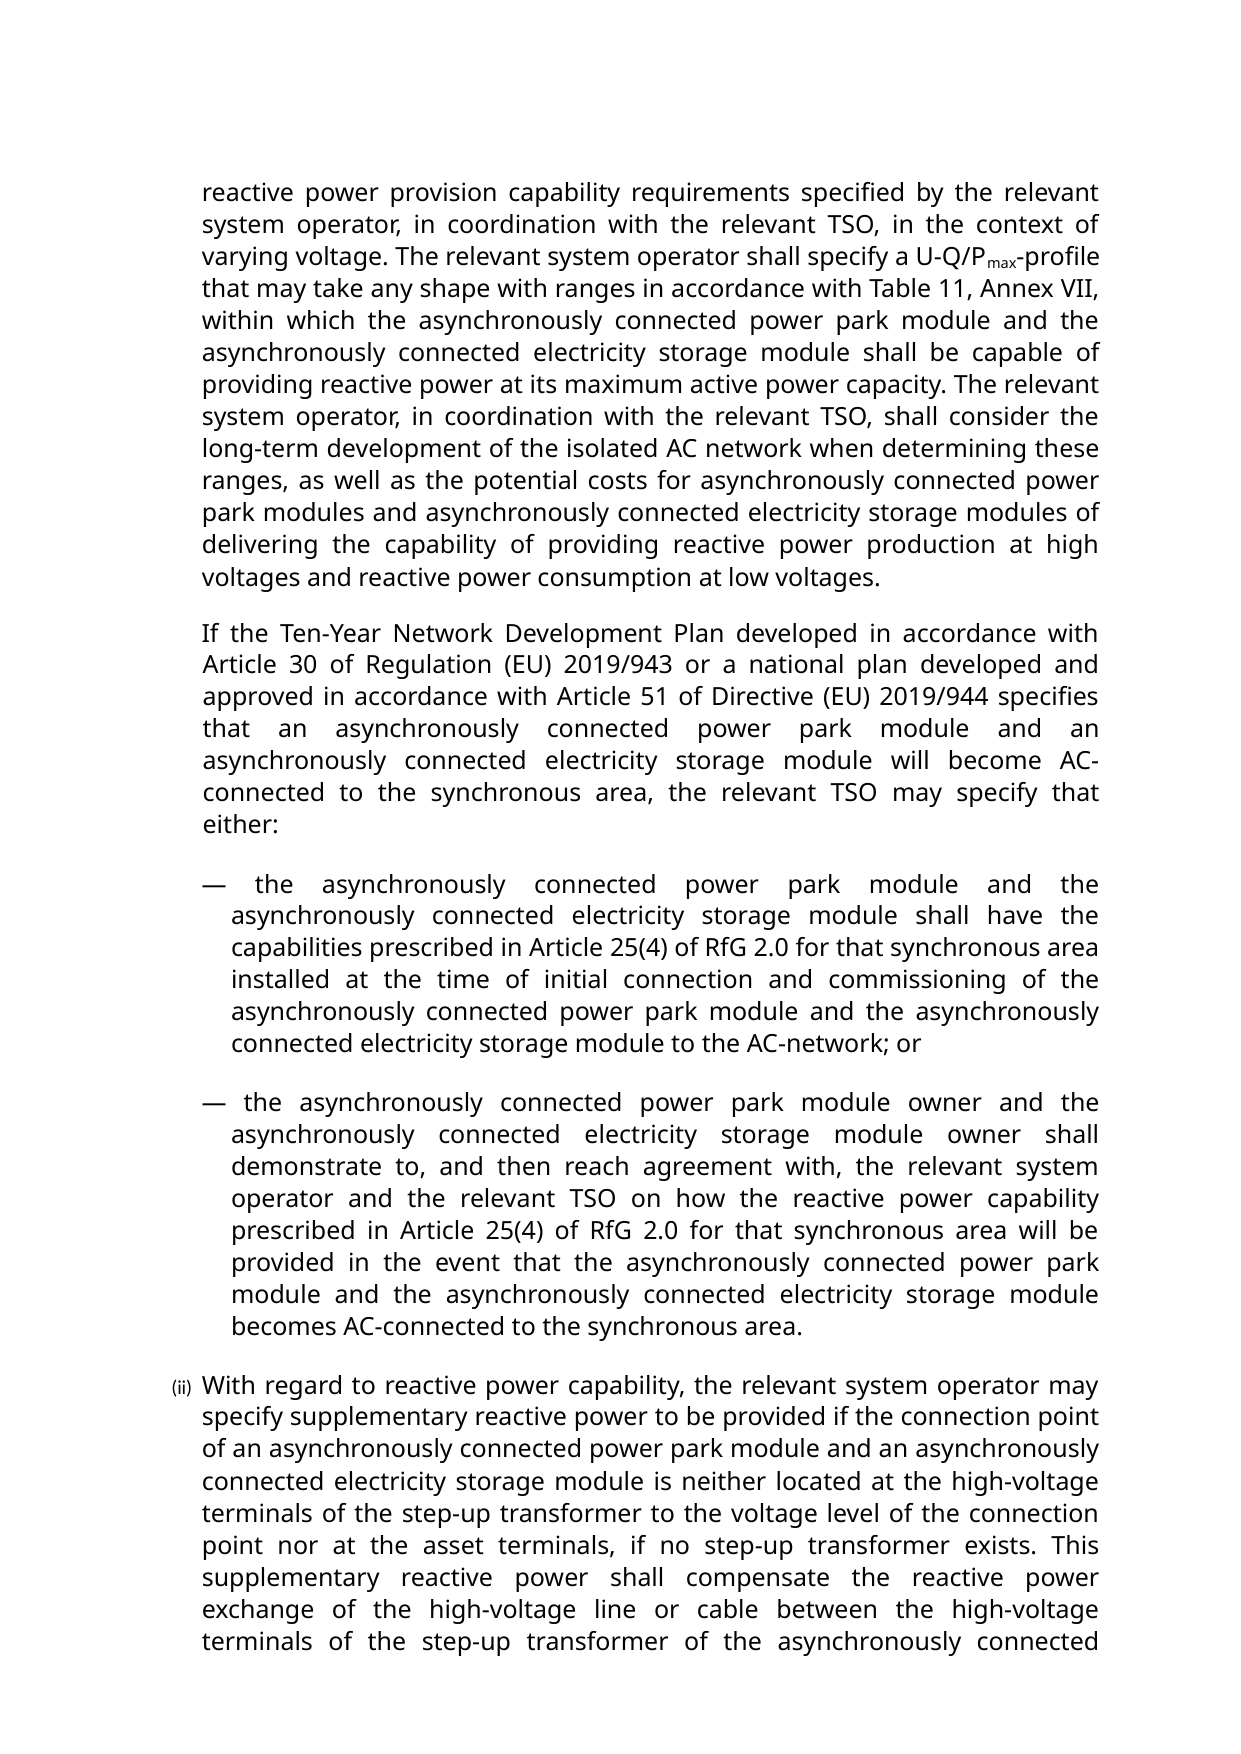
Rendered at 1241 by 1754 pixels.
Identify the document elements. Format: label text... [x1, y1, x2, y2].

text — the asynchronously connected power park module and the asynchronously connected electricity storage module shall have the capabilities prescribed in Article 25(4) of RfG 2.0 for that synchronous area installed at the time of initial connection and commissioning of the asynchronously connected power park module and the asynchronously connected electricity storage module to the AC-network; or [201, 867, 1100, 1060]
text If the Ten-Year Network Development Plan developed in accordance with Article 30 of Regulation (EU) 2019/943 or a national plan developed and approved in accordance with Article 51 of Directive (EU) 2019/944 specifies that an asynchronously connected power park module and an asynchronously connected electricity storage module will become AC-connected to the synchronous area, the relevant TSO may specify that either: [201, 617, 1100, 841]
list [171, 1369, 1100, 1658]
text — the asynchronously connected power park module owner and the asynchronously connected electricity storage module owner shall demonstrate to, and then reach agreement with, the relevant system operator and the relevant TSO on how the reactive power capability prescribed in Article 25(4) of RfG 2.0 for that synchronous area will be provided in the event that the asynchronously connected power park module and the asynchronously connected electricity storage module becomes AC-connected to the synchronous area. [201, 1086, 1100, 1343]
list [171, 176, 1100, 593]
